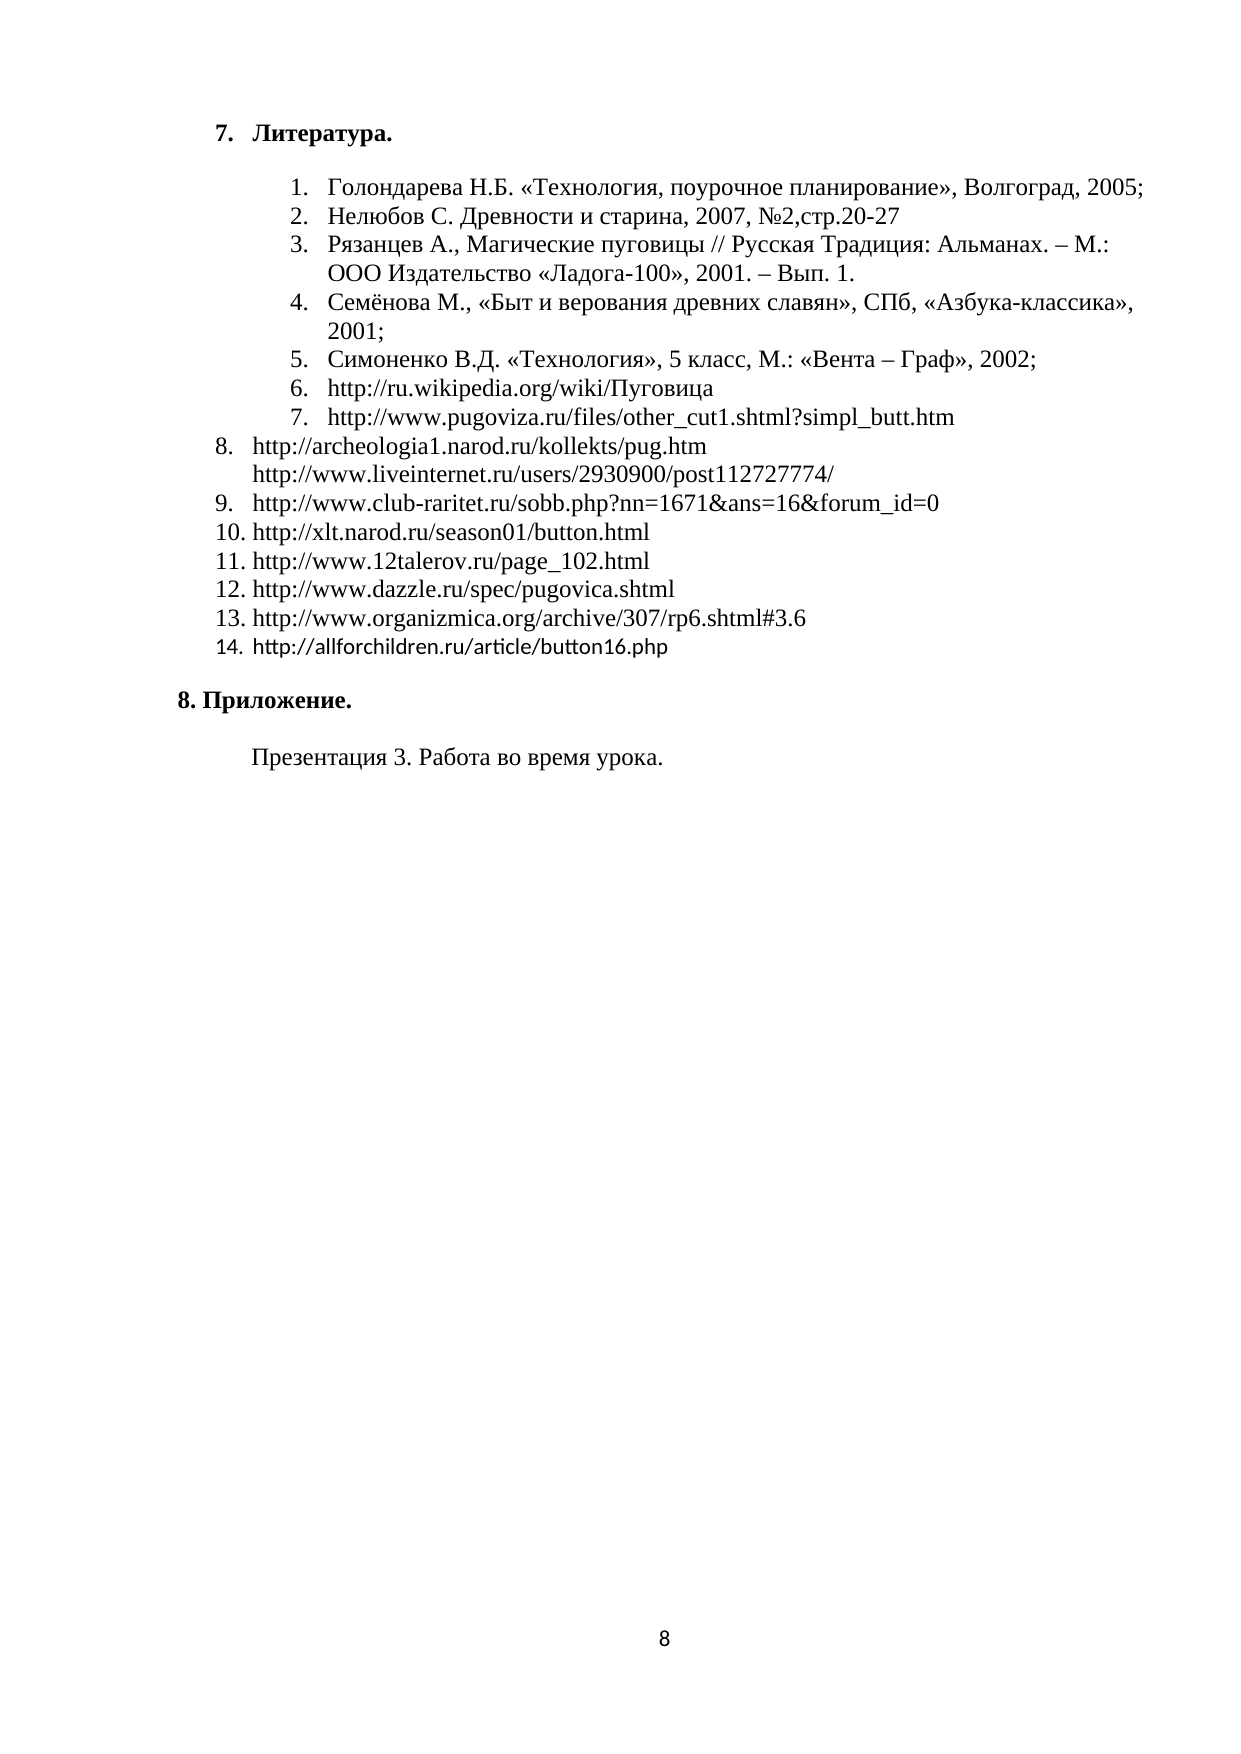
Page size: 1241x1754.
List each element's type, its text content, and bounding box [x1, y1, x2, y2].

list Голондарева Н.Б. «Технология, поурочное планирование», Волгоград, 2005; [290, 172, 1152, 201]
list Семёнова М., «Быт и верования древних славян», СПб, «Азбука-классика», 2001; [290, 287, 1152, 344]
list http://www.12talerov.ru/page_102.html [215, 546, 1152, 574]
list http://xlt.narod.ru/season01/button.html [215, 517, 1152, 546]
list http://archeologia1.narod.ru/kollekts/pug.htm http://www.liveinternet.ru/users/2930900/post112727774/ [215, 431, 1152, 488]
list Нелюбов С. Древности и старина, 2007, №2,стр.20-27 [290, 201, 1152, 229]
list http://ru.wikipedia.org/wiki/Пуговица [290, 373, 1152, 402]
text Презентация 3. Работа во время урока. [177, 742, 1152, 771]
list Рязанцев А., Магические пуговицы // Русская Традиция: Альманах. – М.: ООО Издательство «Ладога-100», 2001. – Вып. 1. [290, 229, 1152, 287]
list Симоненко В.Д. «Технология», 5 класс, М.: «Вента – Граф», 2002; [290, 344, 1152, 373]
text 8. Приложение. [177, 685, 1152, 714]
list Литература. [215, 118, 1152, 147]
list http://www.dazzle.ru/spec/pugovica.shtml [215, 574, 1152, 603]
list http://www.pugoviza.ru/files/other_cut1.shtml?simpl_butt.htm [290, 402, 1152, 431]
list http://www.organizmica.org/archive/307/rp6.shtml#3.6 [215, 603, 1152, 632]
list http://www.club-raritet.ru/sobb.php?nn=1671&ans=16&forum_id=0 [215, 488, 1152, 517]
list http://allforchildren.ru/article/button16.php [215, 632, 1152, 660]
